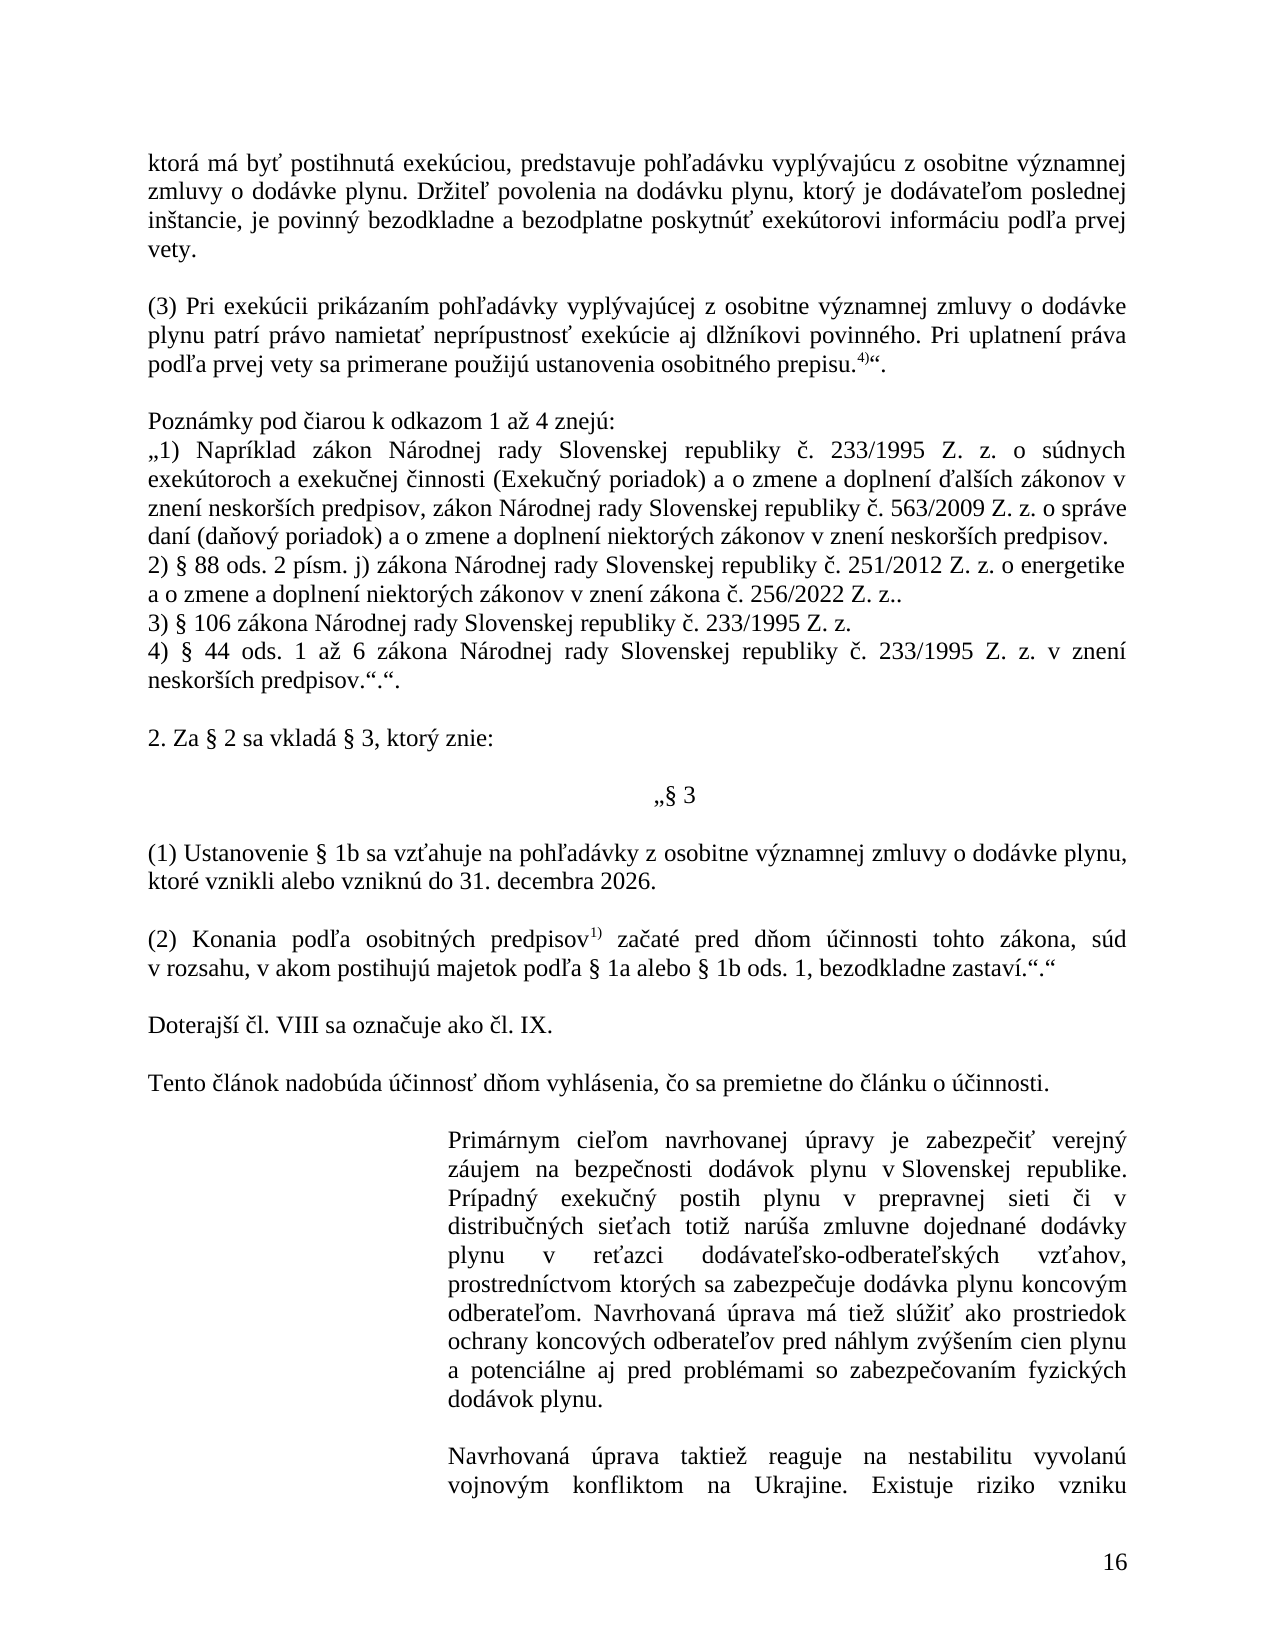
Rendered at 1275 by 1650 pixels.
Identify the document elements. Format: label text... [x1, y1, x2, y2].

text Primárnym cieľom navrhovanej úpravy je zabezpečiť verejný záujem na bezpečnosti dodávok plynu v Slovenskej republike. Prípadný exekučný postih plynu v prepravnej sieti či v distribučných sieťach totiž narúša zmluvne dojednané dodávky plynu v reťazci dodávateľsko-odberateľských vzťahov, prostredníctvom ktorých sa zabezpečuje dodávka plynu koncovým odberateľom. Navrhovaná úprava má tiež slúžiť ako prostriedok ochrany koncových odberateľov pred náhlym zvýšením cien plynu a potenciálne aj pred problémami so zabezpečovaním fyzických dodávok plynu. [448, 1125, 1127, 1413]
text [148, 148, 1127, 263]
text Doterajší čl. VIII sa označuje ako čl. IX. [148, 1010, 1127, 1039]
text 3) § 106 zákona Národnej rady Slovenskej republiky č. 233/1995 Z. z. [148, 608, 1127, 636]
text Tento článok nadobúda účinnosť dňom vyhlásenia, čo sa premietne do článku o účinnosti. [148, 1068, 1127, 1096]
text Poznámky pod čiarou k odkazom 1 až 4 znejú: [148, 406, 1127, 435]
text (2) Konania podľa osobitných predpisov1) začaté pred dňom účinnosti tohto zákona, súd v rozsahu, v akom postihujú majetok podľa § 1a alebo § 1b ods. 1, bezodkladne zastaví.“.“ [148, 924, 1127, 981]
text 2. Za § 2 sa vkladá § 3, ktorý znie: [148, 723, 1127, 751]
text 2) § 88 ods. 2 písm. j) zákona Národnej rady Slovenskej republiky č. 251/2012 Z. z. o energetike a o zmene a doplnení niektorých zákonov v znení zákona č. 256/2022 Z. z.. [148, 550, 1127, 608]
text (1) Ustanovenie § 1b sa vzťahuje na pohľadávky z osobitne významnej zmluvy o dodávke plynu, ktoré vznikli alebo vzniknú do 31. decembra 2026. [148, 838, 1127, 895]
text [448, 1441, 1127, 1499]
text (3) Pri exekúcii prikázaním pohľadávky vyplývajúcej z osobitne významnej zmluvy o dodávke plynu patrí právo namietať neprípustnosť exekúcie aj dlžníkovi povinného. Pri uplatnení práva podľa prvej vety sa primerane použijú ustanovenia osobitného prepisu.4)“. [148, 291, 1127, 378]
text 4) § 44 ods. 1 až 6 zákona Národnej rady Slovenskej republiky č. 233/1995 Z. z. v znení neskorších predpisov.“.“. [148, 636, 1127, 694]
text „§ 3 [221, 780, 1127, 809]
text „1) Napríklad zákon Národnej rady Slovenskej republiky č. 233/1995 Z. z. o súdnych exekútoroch a exekučnej činnosti (Exekučný poriadok) a o zmene a doplnení ďalších zákonov v znení neskorších predpisov, zákon Národnej rady Slovenskej republiky č. 563/2009 Z. z. o správe daní (daňový poriadok) a o zmene a doplnení niektorých zákonov v znení neskorších predpisov. [148, 435, 1127, 550]
